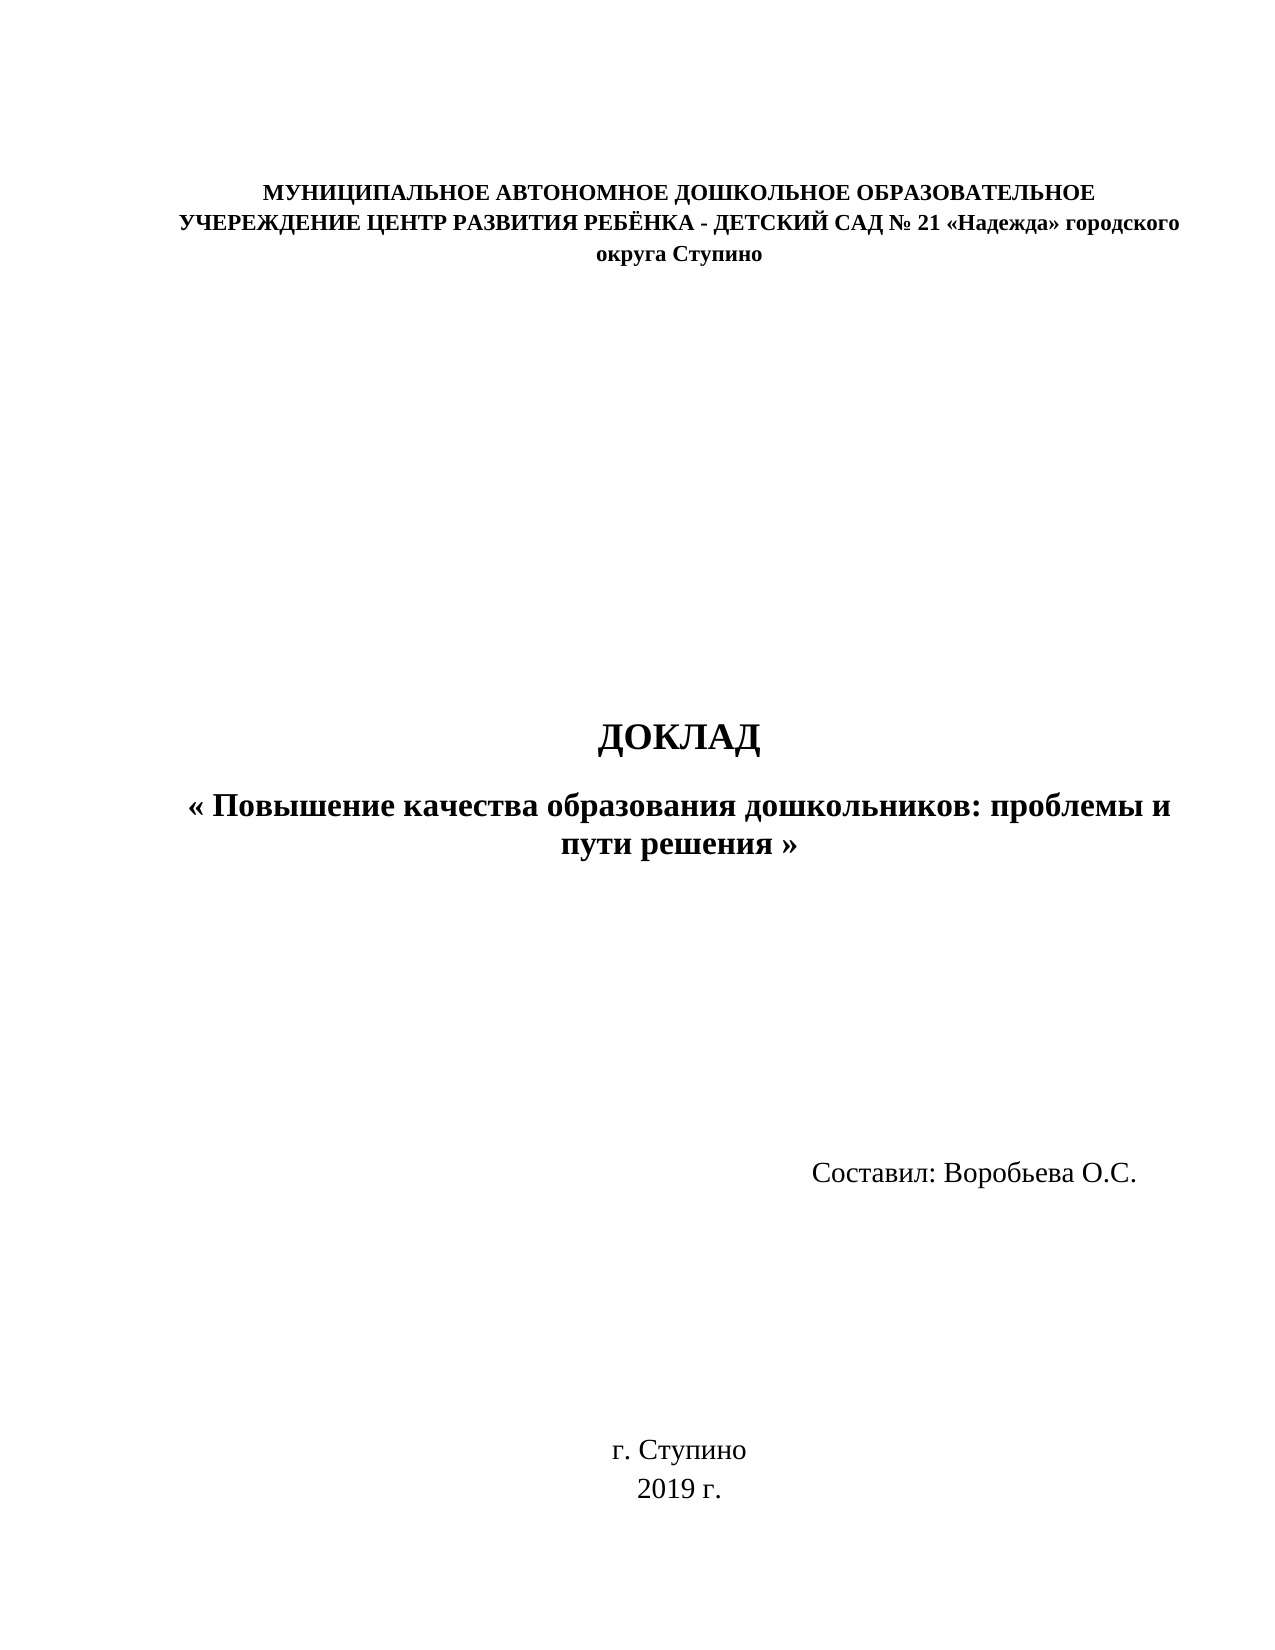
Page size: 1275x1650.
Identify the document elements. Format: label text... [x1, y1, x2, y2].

text 2019 г. [177, 1471, 1181, 1504]
text « Повышение качества образования дошкольников: проблемы и пути решения » [177, 785, 1181, 862]
text г. Ступино [177, 1432, 1181, 1466]
text МУНИЦИПАЛЬНОЕ АВТОНОМНОЕ ДОШКОЛЬНОЕ ОБРАЗОВАТЕЛЬНОЕ УЧЕРЕЖДЕНИЕ ЦЕНТР РАЗВИТИЯ РЕБЁНКА - ДЕТСКИЙ САД № 21 «Надежда» городского округа Ступино [177, 179, 1181, 266]
text ДОКЛАД [177, 715, 1181, 758]
text Составил: Воробьева О.С. [177, 1155, 1181, 1188]
